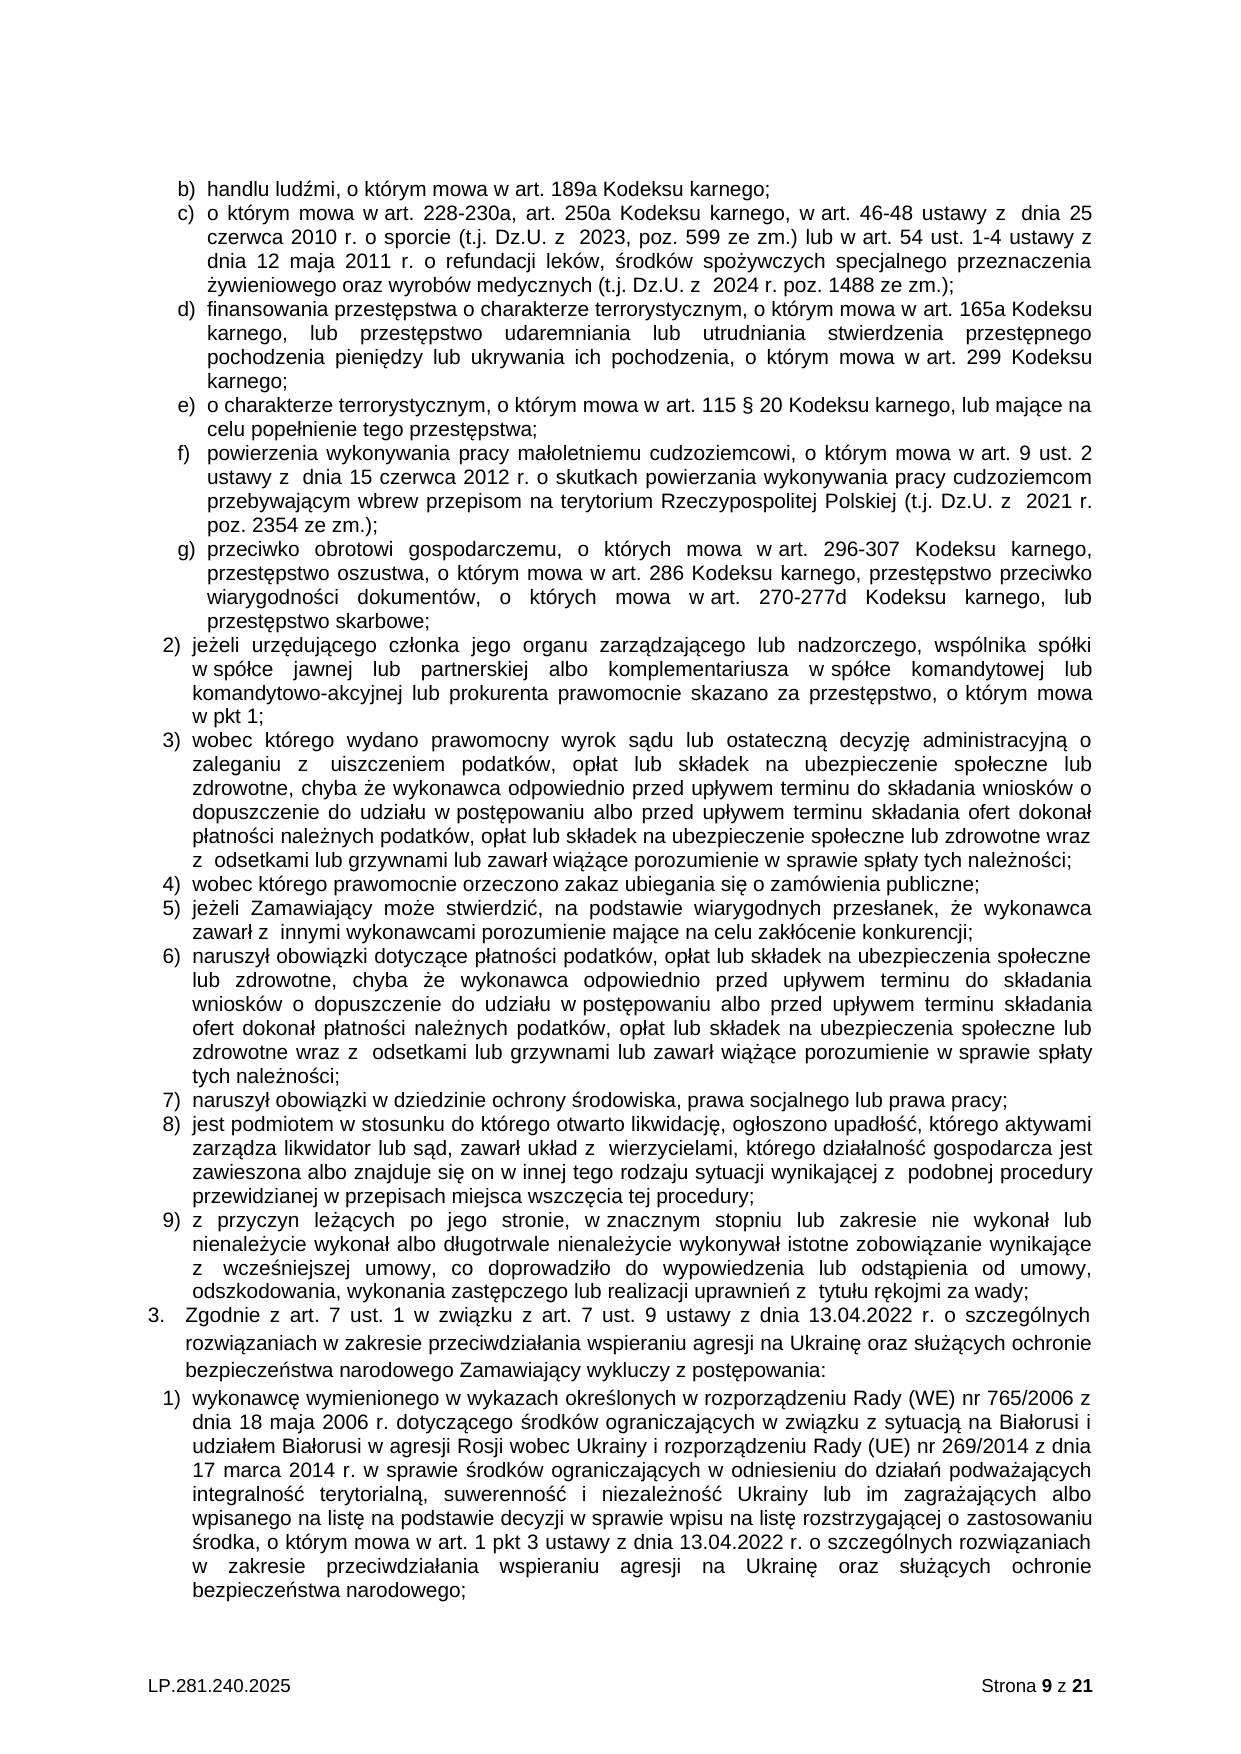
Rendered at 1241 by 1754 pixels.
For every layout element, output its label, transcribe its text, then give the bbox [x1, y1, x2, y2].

list Zgodnie z art. 7 ust. 1 w związku z art. 7 ust. 9 ustawy z dnia 13.04.2022 r. o szczególnych rozwiązaniach w zakresie przeciwdziałania wspieraniu agresji na Ukrainę oraz służących ochronie bezpieczeństwa narodowego Zamawiający wykluczy z postępowania: [148, 1303, 1092, 1382]
list naruszył obowiązki w dziedzinie ochrony środowiska, prawa socjalnego lub prawa pracy; [162, 1088, 1092, 1112]
list z przyczyn leżących po jego stronie, w znacznym stopniu lub zakresie nie wykonał lub nienależycie wykonał albo długotrwale nienależycie wykonywał istotne zobowiązanie wynikające z wcześniejszej umowy, co doprowadziło do wypowiedzenia lub odstąpienia od umowy, odszkodowania, wykonania zastępczego lub realizacji uprawnień z tytułu rękojmi za wady; [162, 1207, 1092, 1303]
list o charakterze terrorystycznym, o którym mowa w art. 115 § 20 Kodeksu karnego, lub mające na celu popełnienie tego przestępstwa; [177, 393, 1092, 441]
list wobec którego prawomocnie orzeczono zakaz ubiegania się o zamówienia publiczne; [162, 872, 1092, 896]
list przeciwko obrotowi gospodarczemu, o których mowa w art. 296-307 Kodeksu karnego, przestępstwo oszustwa, o którym mowa w art. 286 Kodeksu karnego, przestępstwo przeciwko wiarygodności dokumentów, o których mowa w art. 270-277d Kodeksu karnego, lub przestępstwo skarbowe; [177, 537, 1092, 632]
list wykonawcę wymienionego w wykazach określonych w rozporządzeniu Rady (WE) nr 765/2006 z dnia 18 maja 2006 r. dotyczącego środków ograniczających w związku z sytuacją na Białorusi i udziałem Białorusi w agresji Rosji wobec Ukrainy i rozporządzeniu Rady (UE) nr 269/2014 z dnia 17 marca 2014 r. w sprawie środków ograniczających w odniesieniu do działań podważających integralność terytorialną, suwerenność i niezależność Ukrainy lub im zagrażających albo wpisanego na listę na podstawie decyzji w sprawie wpisu na listę rozstrzygającej o zastosowaniu środka, o którym mowa w art. 1 pkt 3 ustawy z dnia 13.04.2022 r. o szczególnych rozwiązaniach w zakresie przeciwdziałania wspieraniu agresji na Ukrainę oraz służących ochronie bezpieczeństwa narodowego; [162, 1386, 1092, 1601]
list jest podmiotem w stosunku do którego otwarto likwidację, ogłoszono upadłość, którego aktywami zarządza likwidator lub sąd, zawarł układ z wierzycielami, którego działalność gospodarcza jest zawieszona albo znajduje się on w innej tego rodzaju sytuacji wynikającej z podobnej procedury przewidzianej w przepisach miejsca wszczęcia tej procedury; [162, 1112, 1092, 1207]
list o którym mowa w art. 228-230a, art. 250a Kodeksu karnego, w art. 46-48 ustawy z dnia 25 czerwca 2010 r. o sporcie (t.j. Dz.U. z 2023, poz. 599 ze zm.) lub w art. 54 ust. 1-4 ustawy z dnia 12 maja 2011 r. o refundacji leków, środków spożywczych specjalnego przeznaczenia żywieniowego oraz wyrobów medycznych (t.j. Dz.U. z 2024 r. poz. 1488 ze zm.); [177, 201, 1092, 297]
list wobec którego wydano prawomocny wyrok sądu lub ostateczną decyzję administracyjną o zaleganiu z uiszczeniem podatków, opłat lub składek na ubezpieczenie społeczne lub zdrowotne, chyba że wykonawca odpowiednio przed upływem terminu do składania wniosków o dopuszczenie do udziału w postępowaniu albo przed upływem terminu składania ofert dokonał płatności należnych podatków, opłat lub składek na ubezpieczenie społeczne lub zdrowotne wraz z odsetkami lub grzywnami lub zawarł wiążące porozumienie w sprawie spłaty tych należności; [162, 728, 1092, 872]
list finansowania przestępstwa o charakterze terrorystycznym, o którym mowa w art. 165a Kodeksu karnego, lub przestępstwo udaremniania lub utrudniania stwierdzenia przestępnego pochodzenia pieniędzy lub ukrywania ich pochodzenia, o którym mowa w art. 299 Kodeksu karnego; [177, 297, 1092, 393]
list handlu ludźmi, o którym mowa w art. 189a Kodeksu karnego; [177, 177, 1092, 201]
list powierzenia wykonywania pracy małoletniemu cudzoziemcowi, o którym mowa w art. 9 ust. 2 ustawy z dnia 15 czerwca 2012 r. o skutkach powierzania wykonywania pracy cudzoziemcom przebywającym wbrew przepisom na terytorium Rzeczypospolitej Polskiej (t.j. Dz.U. z 2021 r. poz. 2354 ze zm.); [177, 441, 1092, 537]
list jeżeli urzędującego członka jego organu zarządzającego lub nadzorczego, wspólnika spółki w spółce jawnej lub partnerskiej albo komplementariusza w spółce komandytowej lub komandytowo-akcyjnej lub prokurenta prawomocnie skazano za przestępstwo, o którym mowa w pkt 1; [162, 632, 1092, 728]
list naruszył obowiązki dotyczące płatności podatków, opłat lub składek na ubezpieczenia społeczne lub zdrowotne, chyba że wykonawca odpowiednio przed upływem terminu do składania wniosków o dopuszczenie do udziału w postępowaniu albo przed upływem terminu składania ofert dokonał płatności należnych podatków, opłat lub składek na ubezpieczenia społeczne lub zdrowotne wraz z odsetkami lub grzywnami lub zawarł wiążące porozumienie w sprawie spłaty tych należności; [162, 944, 1092, 1088]
list jeżeli Zamawiający może stwierdzić, na podstawie wiarygodnych przesłanek, że wykonawca zawarł z innymi wykonawcami porozumienie mające na celu zakłócenie konkurencji; [162, 896, 1092, 944]
